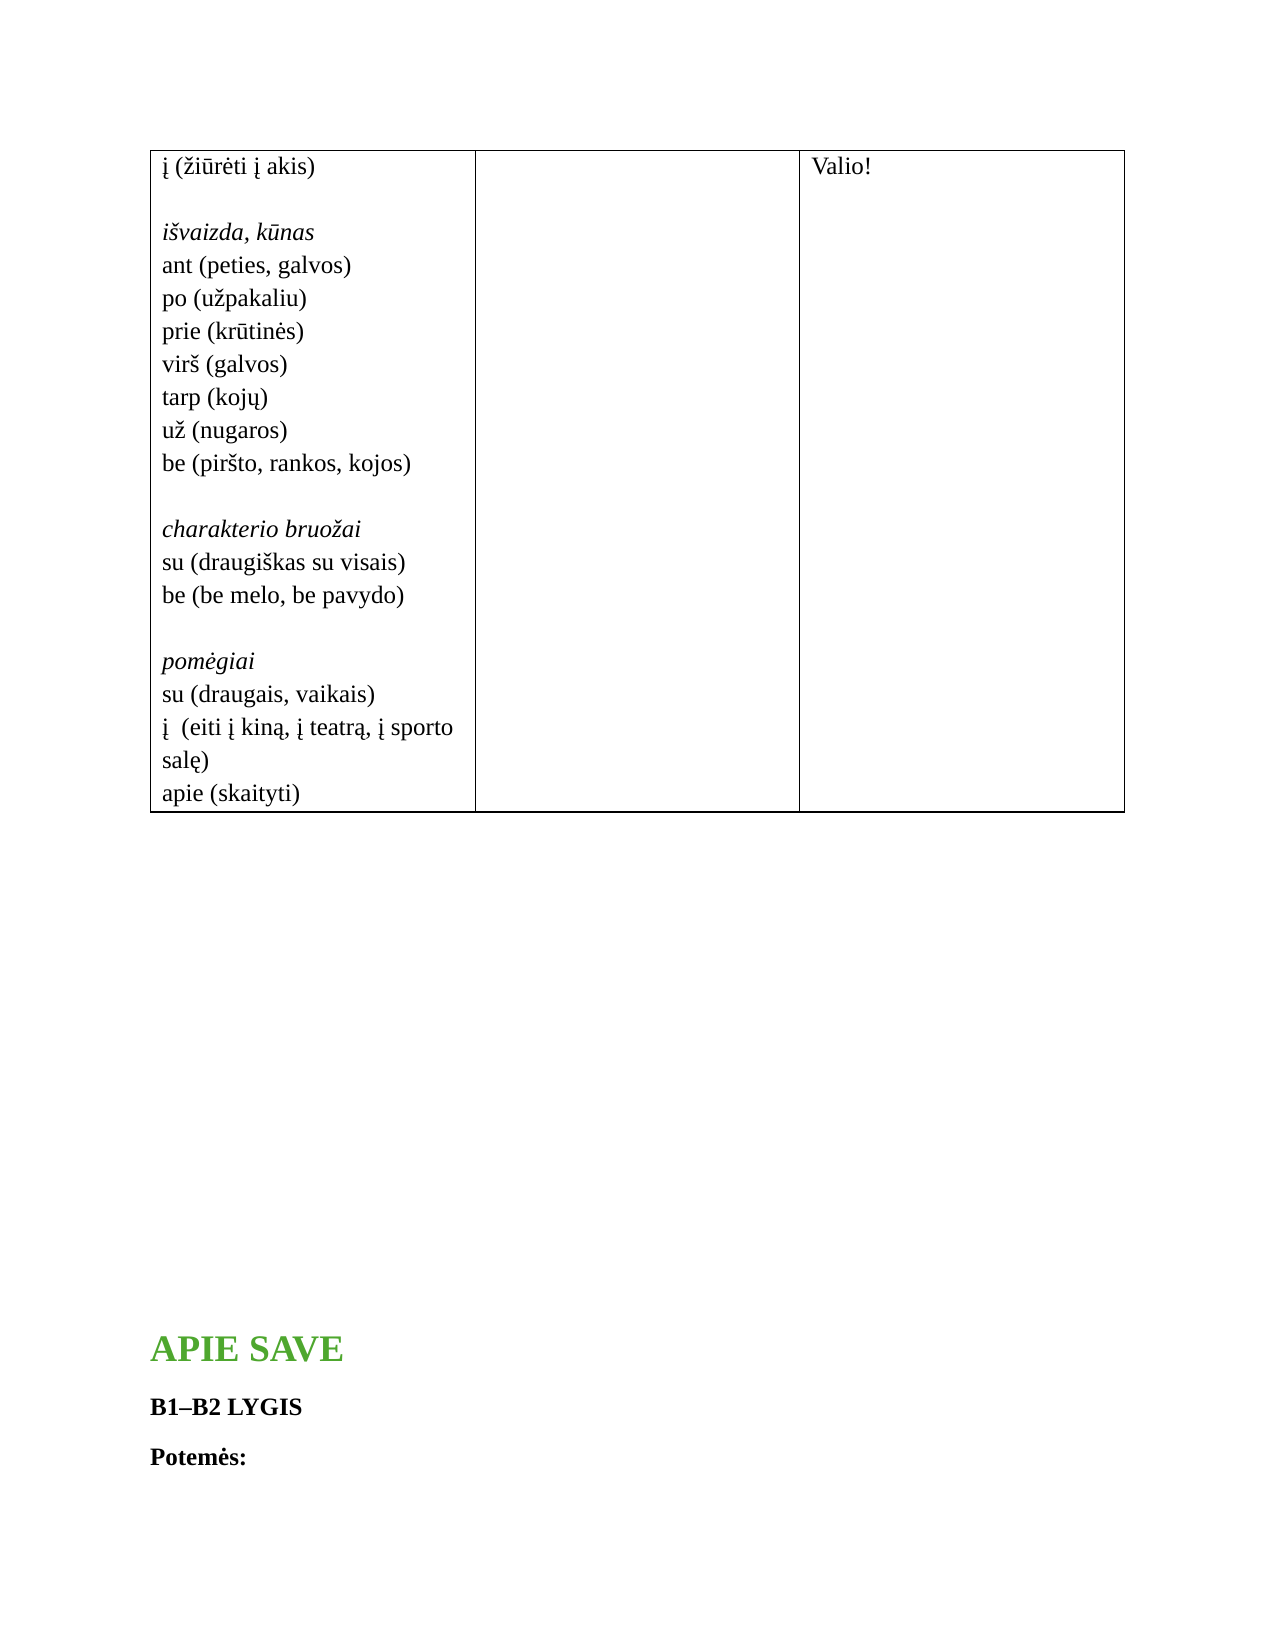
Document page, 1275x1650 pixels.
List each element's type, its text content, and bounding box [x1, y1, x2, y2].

text Potemės: [150, 1442, 1125, 1471]
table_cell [476, 151, 799, 811]
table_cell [800, 151, 1124, 811]
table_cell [151, 151, 475, 811]
text B1–B2 LYGIS [150, 1392, 1125, 1421]
text APIE SAVE [150, 1326, 1125, 1369]
